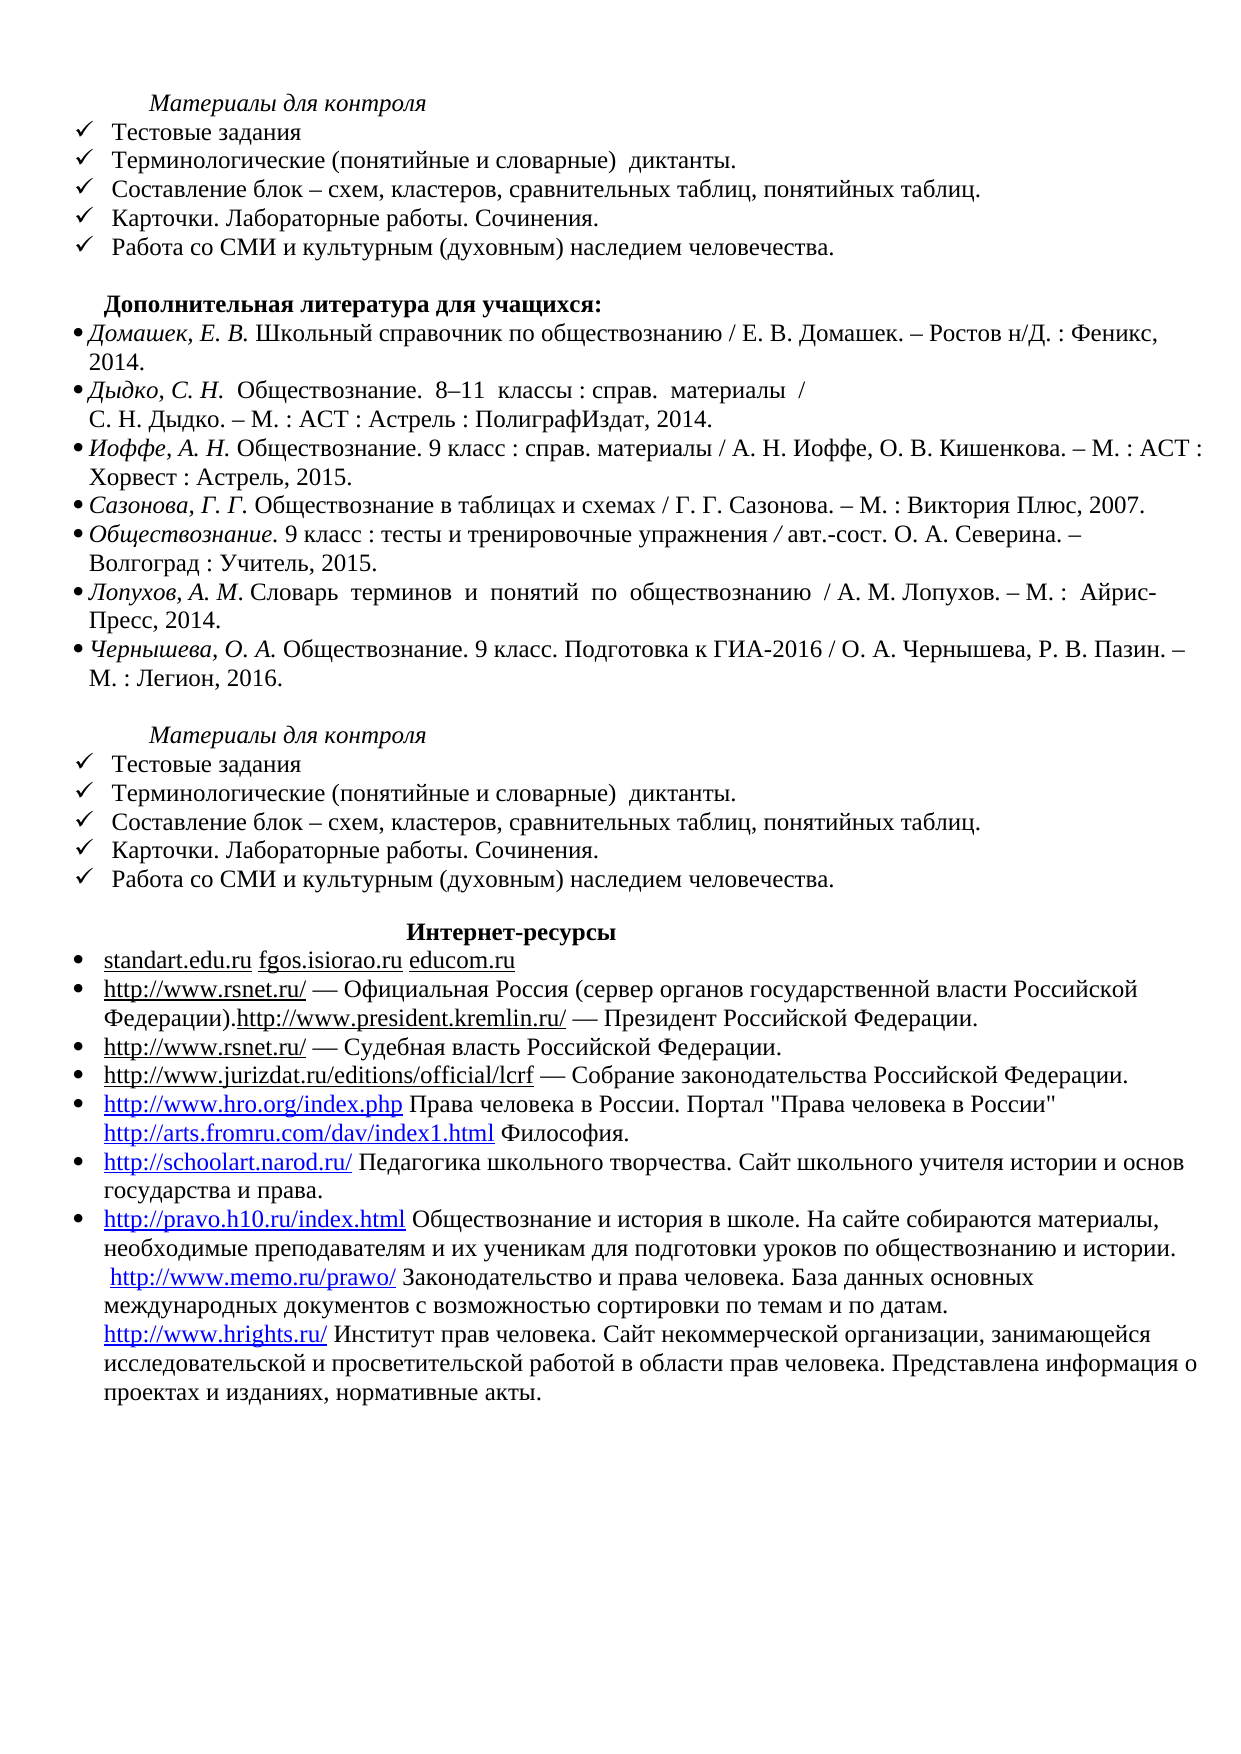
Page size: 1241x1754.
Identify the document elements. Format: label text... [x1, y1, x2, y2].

list http://schoolart.narod.ru/ Педагогика школьного творчества. Сайт школьного учителя истории и основ государства и права. [74, 1147, 1211, 1204]
list http://www.jurizdat.ru/editions/official/lcrf — Собрание законодательства Российской Федерации. [74, 1061, 1211, 1089]
list Карточки. Лабораторные работы. Сочинения. [74, 835, 1211, 864]
list Работа со СМИ и культурным (духовным) наследием человечества. [74, 864, 1211, 893]
list http://www.rsnet.ru/ — Официальная Россия (сервер органов государственной власти Российской Федерации).http://www.president.kremlin.ru/ — Президент Российской Федерации. [74, 974, 1211, 1032]
list Дыдко, С. Н. Обществознание. 8–11 классы : справ. материалы / С. Н. Дыдко. – М. : АСТ : Астрель : ПолиграфИздат, 2014. [74, 375, 1211, 433]
list Тестовые задания [74, 749, 1211, 778]
text Интернет-ресурсы [74, 917, 1211, 946]
list Чернышева, О. А. Обществознание. 9 класс. Подготовка к ГИА-2016 / О. А. Чернышева, Р. В. Пазин. – М. : Легион, 2016. [74, 634, 1211, 692]
text Материалы для контроля [149, 88, 1211, 117]
text Материалы для контроля [149, 720, 1211, 749]
list Сазонова, Г. Г. Обществознание в таблицах и схемах / Г. Г. Сазонова. – М. : Виктория Плюс, 2007. [74, 490, 1211, 519]
list standart.edu.ru fgos.isiorao.ru educom.ru [74, 946, 1211, 974]
list Обществознание. 9 класс : тесты и тренировочные упражнения / авт.-сост. О. А. Северина. – Волгоград : Учитель, 2015. [74, 519, 1211, 577]
list http://www.rsnet.ru/ — Судебная власть Российской Федерации. [74, 1032, 1211, 1061]
list Терминологические (понятийные и словарные) диктанты. [74, 778, 1211, 807]
list Лопухов, А. М. Словарь терминов и понятий по обществознанию / А. М. Лопухов. – М. : Айрис-Пресс, 2014. [74, 577, 1211, 634]
list Терминологические (понятийные и словарные) диктанты. [74, 145, 1211, 174]
list Карточки. Лабораторные работы. Сочинения. [74, 203, 1211, 232]
list http://www.hro.org/index.php Права человека в России. Портал "Права человека в России" http://arts.fromru.com/dav/index1.html Философия. [74, 1089, 1211, 1147]
list Работа со СМИ и культурным (духовным) наследием человечества. [74, 232, 1211, 260]
list http://pravo.h10.ru/index.html Обществознание и история в школе. На сайте собираются материалы, необходимые преподавателям и их ученикам для подготовки уроков по обществознанию и истории. http://www.memo.ru/prawo/ Законодательство и права человека. База данных основных международных документов с возможностью сортировки по темам и по датам. http://www.hrights.ru/ Институт прав человека. Сайт некоммерческой организации, занимающейся исследовательской и просветительской работой в области прав человека. Представлена информация о проектах и изданиях, нормативные акты. [74, 1204, 1211, 1406]
list Иоффе, А. Н. Обществознание. 9 класс : справ. материалы / А. Н. Иоффе, О. В. Кишенкова. – М. : АСТ : Хорвест : Астрель, 2015. [74, 433, 1211, 490]
list Составление блок – схем, кластеров, сравнительных таблиц, понятийных таблиц. [74, 174, 1211, 203]
list Домашек, Е. В. Школьный справочник по обществознанию / Е. В. Домашек. – Ростов н/Д. : Феникс, 2014. [74, 318, 1211, 375]
list Тестовые задания [74, 117, 1211, 145]
list Составление блок – схем, кластеров, сравнительных таблиц, понятийных таблиц. [74, 807, 1211, 835]
text Дополнительная литература для учащихся: [103, 289, 1211, 318]
